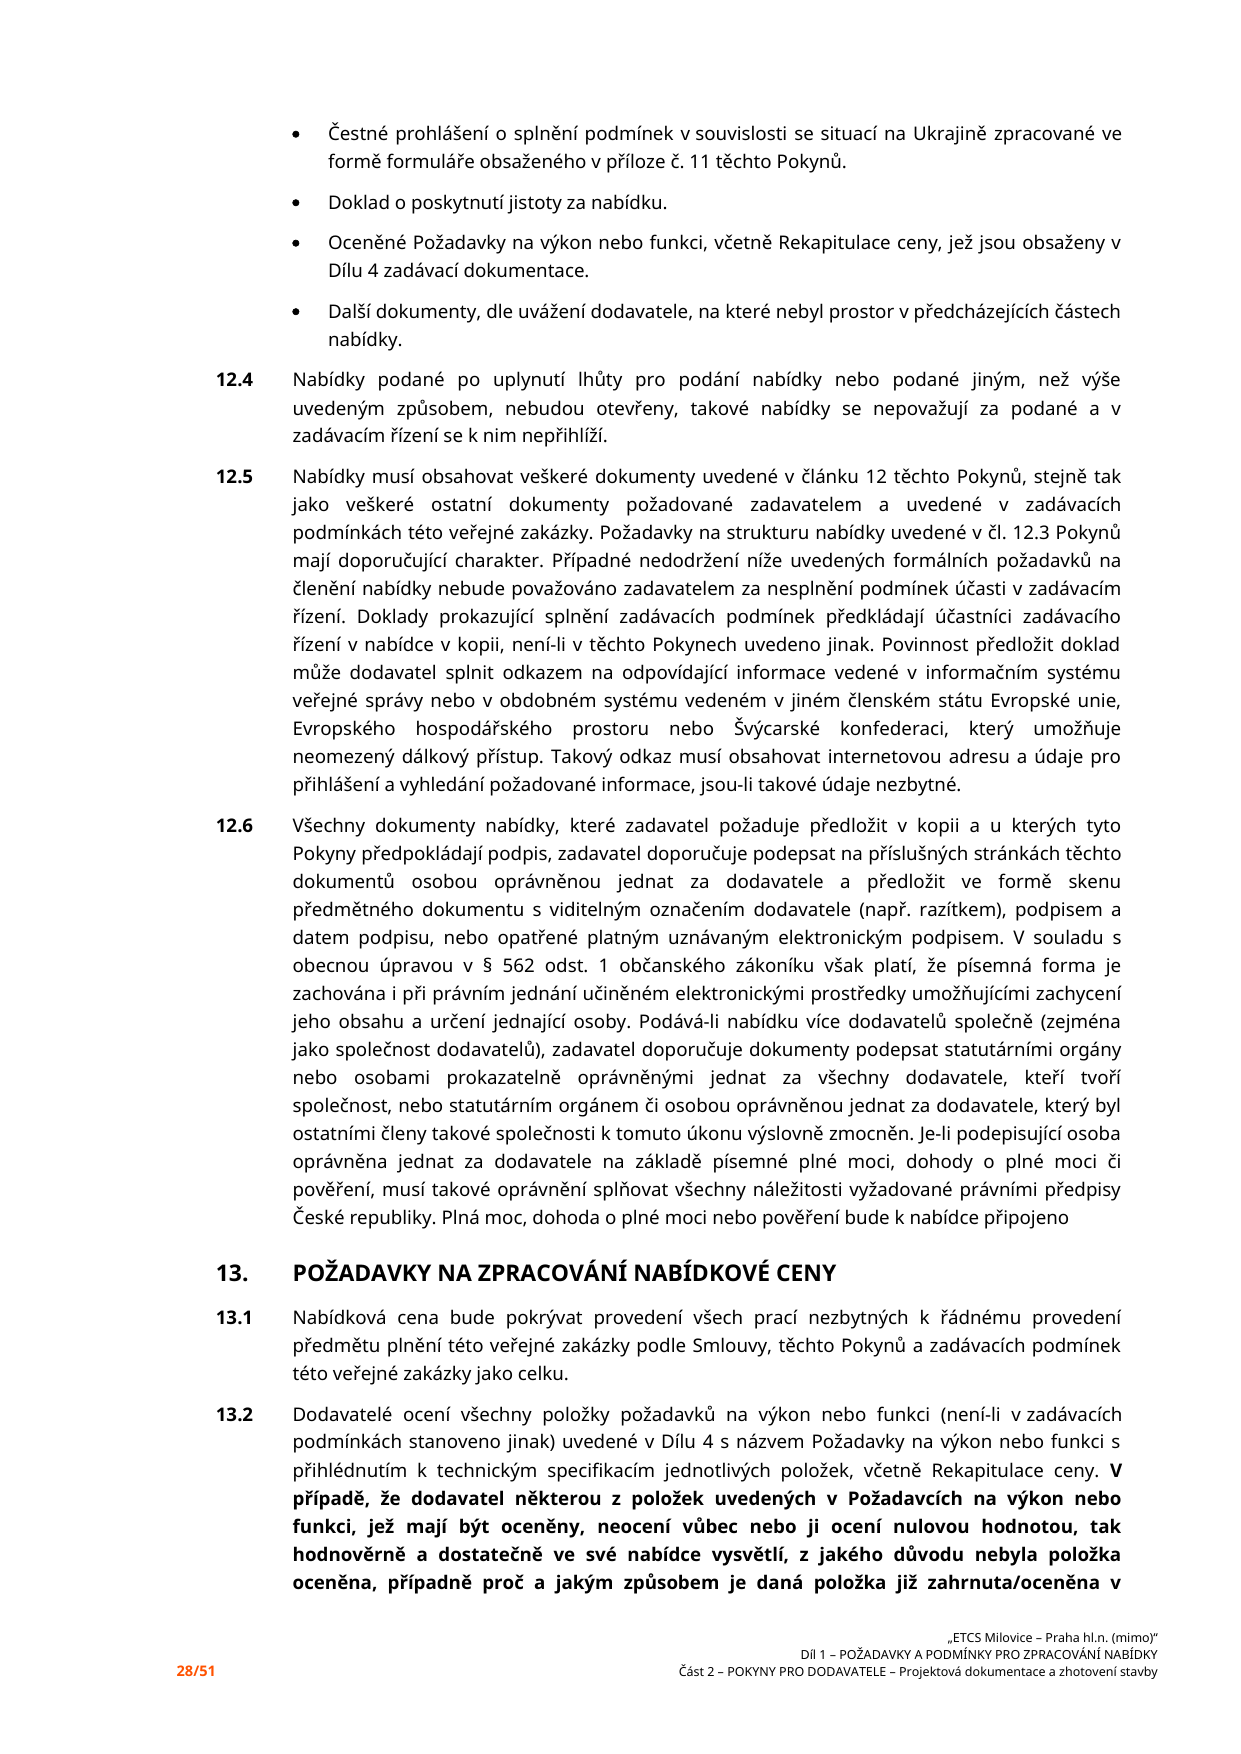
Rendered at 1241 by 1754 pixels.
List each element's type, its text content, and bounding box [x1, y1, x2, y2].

text Nabídky podané po uplynutí lhůty pro podání nabídky nebo podané jiným, než výše uvedeným způsobem, nebudou otevřeny, takové nabídky se nepovažují za podané a v zadávacím řízení se k nim nepřihlíží. [216, 367, 1122, 448]
text Oceněné Požadavky na výkon nebo funkci, včetně Rekapitulace ceny, jež jsou obsaženy v Dílu 4 zadávací dokumentace. [292, 230, 1122, 283]
text Čestné prohlášení o splnění podmínek v souvislosti se situací na Ukrajině zpracované ve formě formuláře obsaženého v příloze č. 11 těchto Pokynů. [292, 121, 1122, 174]
text Doklad o poskytnutí jistoty za nabídku. [292, 189, 1122, 215]
text Nabídková cena bude pokrývat provedení všech prací nezbytných k řádnému provedení předmětu plnění této veřejné zakázky podle Smlouvy, těchto Pokynů a zadávacích podmínek této veřejné zakázky jako celku. [216, 1304, 1122, 1386]
text Všechny dokumenty nabídky, které zadavatel požaduje předložit v kopii a u kterých tyto Pokyny předpokládají podpis, zadavatel doporučuje podepsat na příslušných stránkách těchto dokumentů osobou oprávněnou jednat za dodavatele a předložit ve formě skenu předmětného dokumentu s viditelným označením dodavatele (např. razítkem), podpisem a datem podpisu, nebo opatřené platným uznávaným elektronickým podpisem. V souladu s obecnou úpravou v § 562 odst. 1 občanského zákoníku však platí, že písemná forma je zachována i při právním jednání učiněném elektronickými prostředky umožňujícími zachycení jeho obsahu a určení jednající osoby. Podává-li nabídku více dodavatelů společně (zejména jako společnost dodavatelů), zadavatel doporučuje dokumenty podepsat statutárními orgány nebo osobami prokazatelně oprávněnými jednat za všechny dodavatele, kteří tvoří společnost, nebo statutárním orgánem či osobou oprávněnou jednat za dodavatele, který byl ostatními členy takové společnosti k tomuto úkonu výslovně zmocněn. Je-li podepisující osoba oprávněna jednat za dodavatele na základě písemné plné moci, dohody o plné moci či pověření, musí takové oprávnění splňovat všechny náležitosti vyžadované právními předpisy České republiky. Plná moc, dohoda o plné moci nebo pověření bude k nabídce připojeno [216, 812, 1122, 1230]
text Další dokumenty, dle uvážení dodavatele, na které nebyl prostor v předcházejících částech nabídky. [292, 298, 1122, 352]
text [216, 1401, 1122, 1594]
text POŽADAVKY NA ZPRACOVÁNÍ NABÍDKOVÉ CENY [216, 1257, 1122, 1289]
text Nabídky musí obsahovat veškeré dokumenty uvedené v článku 12 těchto Pokynů, stejně tak jako veškeré ostatní dokumenty požadované zadavatelem a uvedené v zadávacích podmínkách této veřejné zakázky. Požadavky na strukturu nabídky uvedené v čl. 12.3 Pokynů mají doporučující charakter. Případné nedodržení níže uvedených formálních požadavků na členění nabídky nebude považováno zadavatelem za nesplnění podmínek účasti v zadávacím řízení. Doklady prokazující splnění zadávacích podmínek předkládají účastníci zadávacího řízení v nabídce v kopii, není-li v těchto Pokynech uvedeno jinak. Povinnost předložit doklad může dodavatel splnit odkazem na odpovídající informace vedené v informačním systému veřejné správy nebo v obdobném systému vedeném v jiném členském státu Evropské unie, Evropského hospodářského prostoru nebo Švýcarské konfederaci, který umožňuje neomezený dálkový přístup. Takový odkaz musí obsahovat internetovou adresu a údaje pro přihlášení a vyhledání požadované informace, jsou-li takové údaje nezbytné. [216, 463, 1122, 797]
